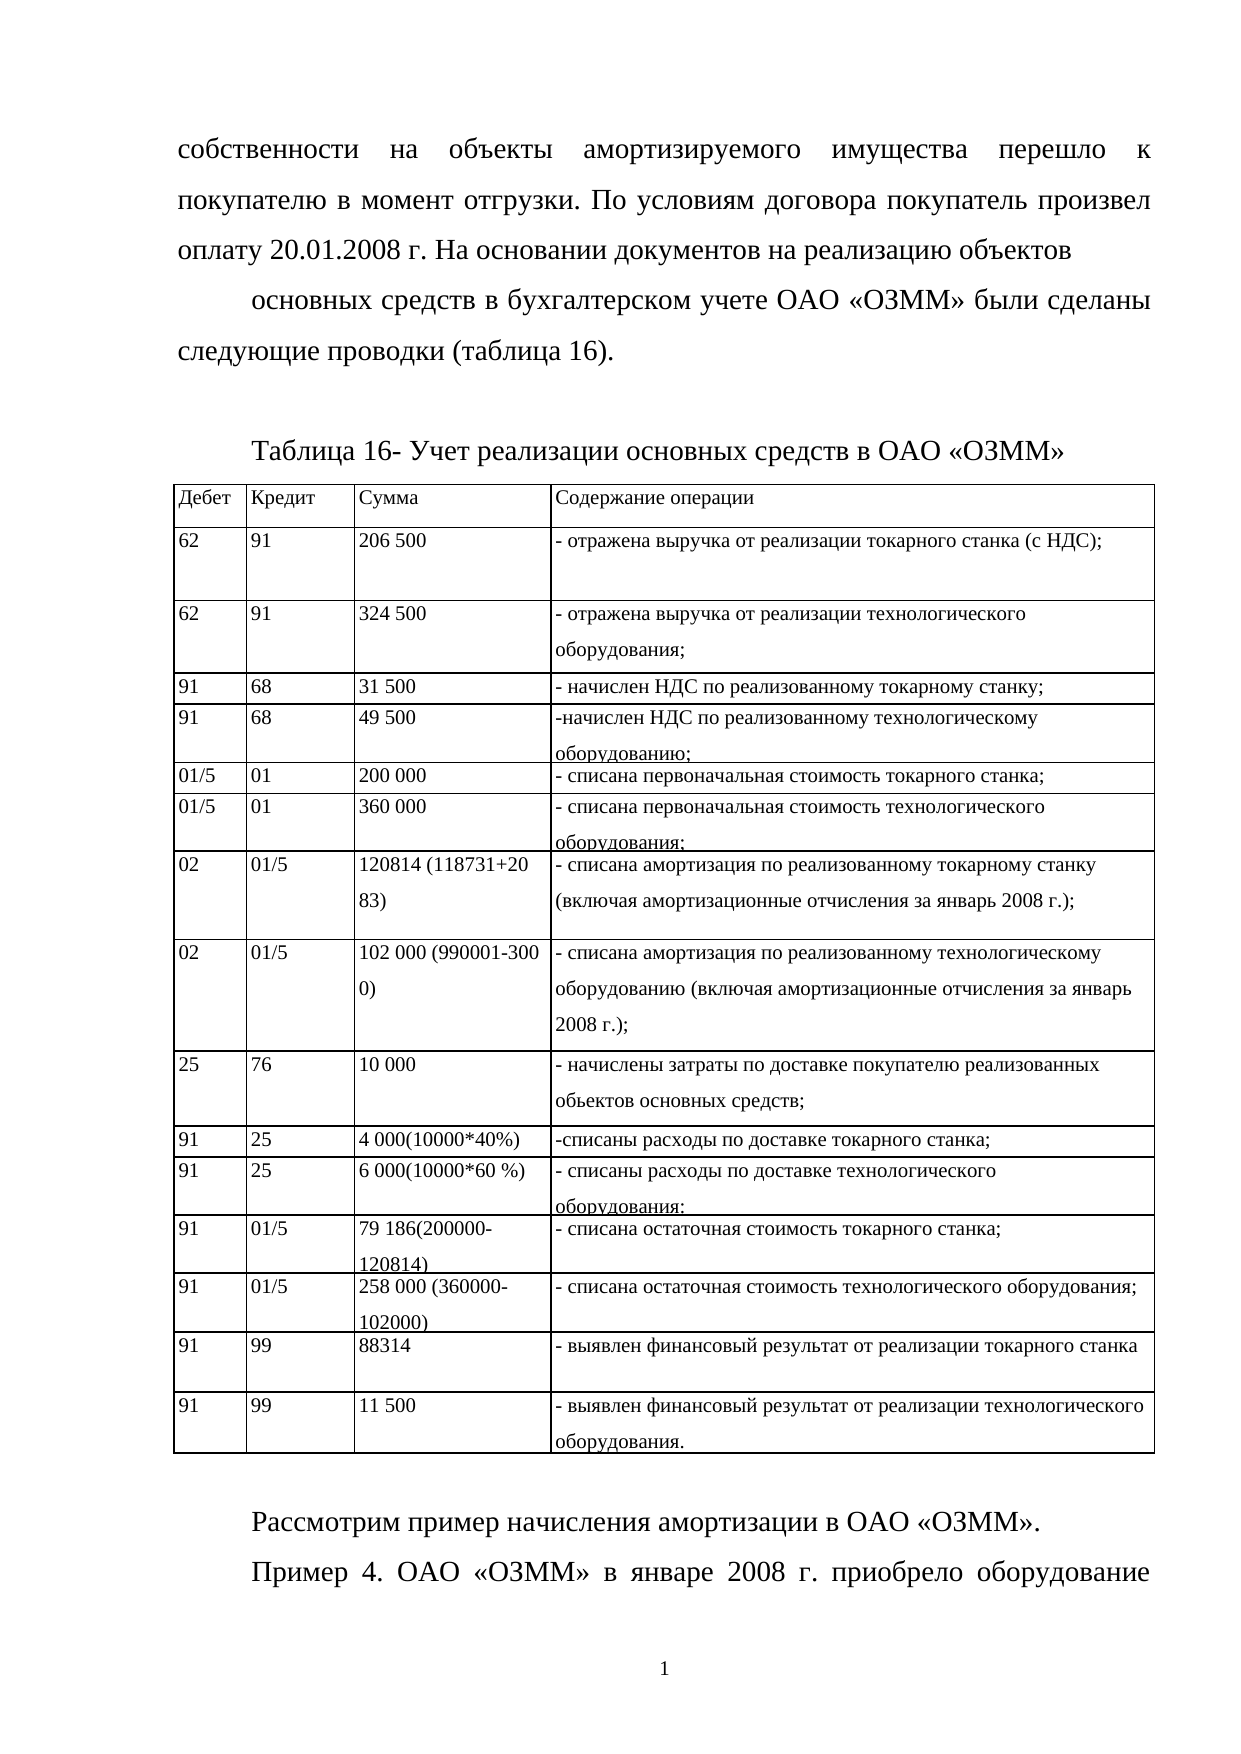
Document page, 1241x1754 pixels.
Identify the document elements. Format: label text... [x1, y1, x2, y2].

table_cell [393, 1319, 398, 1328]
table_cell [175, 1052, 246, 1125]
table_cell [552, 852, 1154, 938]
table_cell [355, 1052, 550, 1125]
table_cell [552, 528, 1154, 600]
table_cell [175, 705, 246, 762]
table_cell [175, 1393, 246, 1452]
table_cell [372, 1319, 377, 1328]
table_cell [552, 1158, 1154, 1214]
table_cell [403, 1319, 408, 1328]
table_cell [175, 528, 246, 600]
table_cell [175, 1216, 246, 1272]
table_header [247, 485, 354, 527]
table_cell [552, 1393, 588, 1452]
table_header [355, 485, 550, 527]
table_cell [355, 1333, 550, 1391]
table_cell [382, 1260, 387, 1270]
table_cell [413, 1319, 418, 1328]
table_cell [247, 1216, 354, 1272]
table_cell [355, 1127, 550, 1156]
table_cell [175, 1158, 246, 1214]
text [177, 131, 1152, 266]
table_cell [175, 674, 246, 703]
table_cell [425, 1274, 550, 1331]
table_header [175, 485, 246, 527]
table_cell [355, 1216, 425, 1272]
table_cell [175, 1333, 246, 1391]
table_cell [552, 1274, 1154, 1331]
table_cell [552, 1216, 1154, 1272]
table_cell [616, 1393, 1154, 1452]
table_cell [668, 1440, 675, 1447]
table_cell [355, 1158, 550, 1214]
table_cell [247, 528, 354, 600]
text основных средств в бухгалтерском учете ОАО «ОЗММ» были сделаны следующие проводки (таблица 16). [177, 282, 1152, 366]
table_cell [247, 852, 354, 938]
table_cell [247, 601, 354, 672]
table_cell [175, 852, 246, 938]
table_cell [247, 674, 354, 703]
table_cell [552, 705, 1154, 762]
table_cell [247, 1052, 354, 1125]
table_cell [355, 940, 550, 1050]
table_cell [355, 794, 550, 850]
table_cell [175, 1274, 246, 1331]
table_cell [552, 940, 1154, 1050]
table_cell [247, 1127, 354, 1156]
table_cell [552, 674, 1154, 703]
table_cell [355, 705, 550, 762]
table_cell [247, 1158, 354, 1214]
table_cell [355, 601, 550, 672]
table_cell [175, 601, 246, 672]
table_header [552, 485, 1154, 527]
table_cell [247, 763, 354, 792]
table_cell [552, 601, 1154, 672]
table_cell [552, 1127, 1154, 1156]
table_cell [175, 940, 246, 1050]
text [177, 1554, 1152, 1588]
text Таблица 16- Учет реализации основных средств в ОАО «ОЗММ» [177, 433, 1152, 467]
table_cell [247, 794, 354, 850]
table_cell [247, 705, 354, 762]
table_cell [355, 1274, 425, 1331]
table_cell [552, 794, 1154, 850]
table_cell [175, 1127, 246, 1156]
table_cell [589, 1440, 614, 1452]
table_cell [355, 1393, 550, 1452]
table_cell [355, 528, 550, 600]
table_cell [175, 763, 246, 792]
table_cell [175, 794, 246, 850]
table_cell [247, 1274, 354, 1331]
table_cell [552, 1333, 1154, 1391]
text Рассмотрим пример начисления амортизации в ОАО «ОЗММ». [177, 1504, 1152, 1538]
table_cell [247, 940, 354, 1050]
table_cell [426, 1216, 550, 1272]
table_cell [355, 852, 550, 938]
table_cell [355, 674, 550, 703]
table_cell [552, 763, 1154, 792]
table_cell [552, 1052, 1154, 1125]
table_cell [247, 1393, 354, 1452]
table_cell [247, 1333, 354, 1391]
